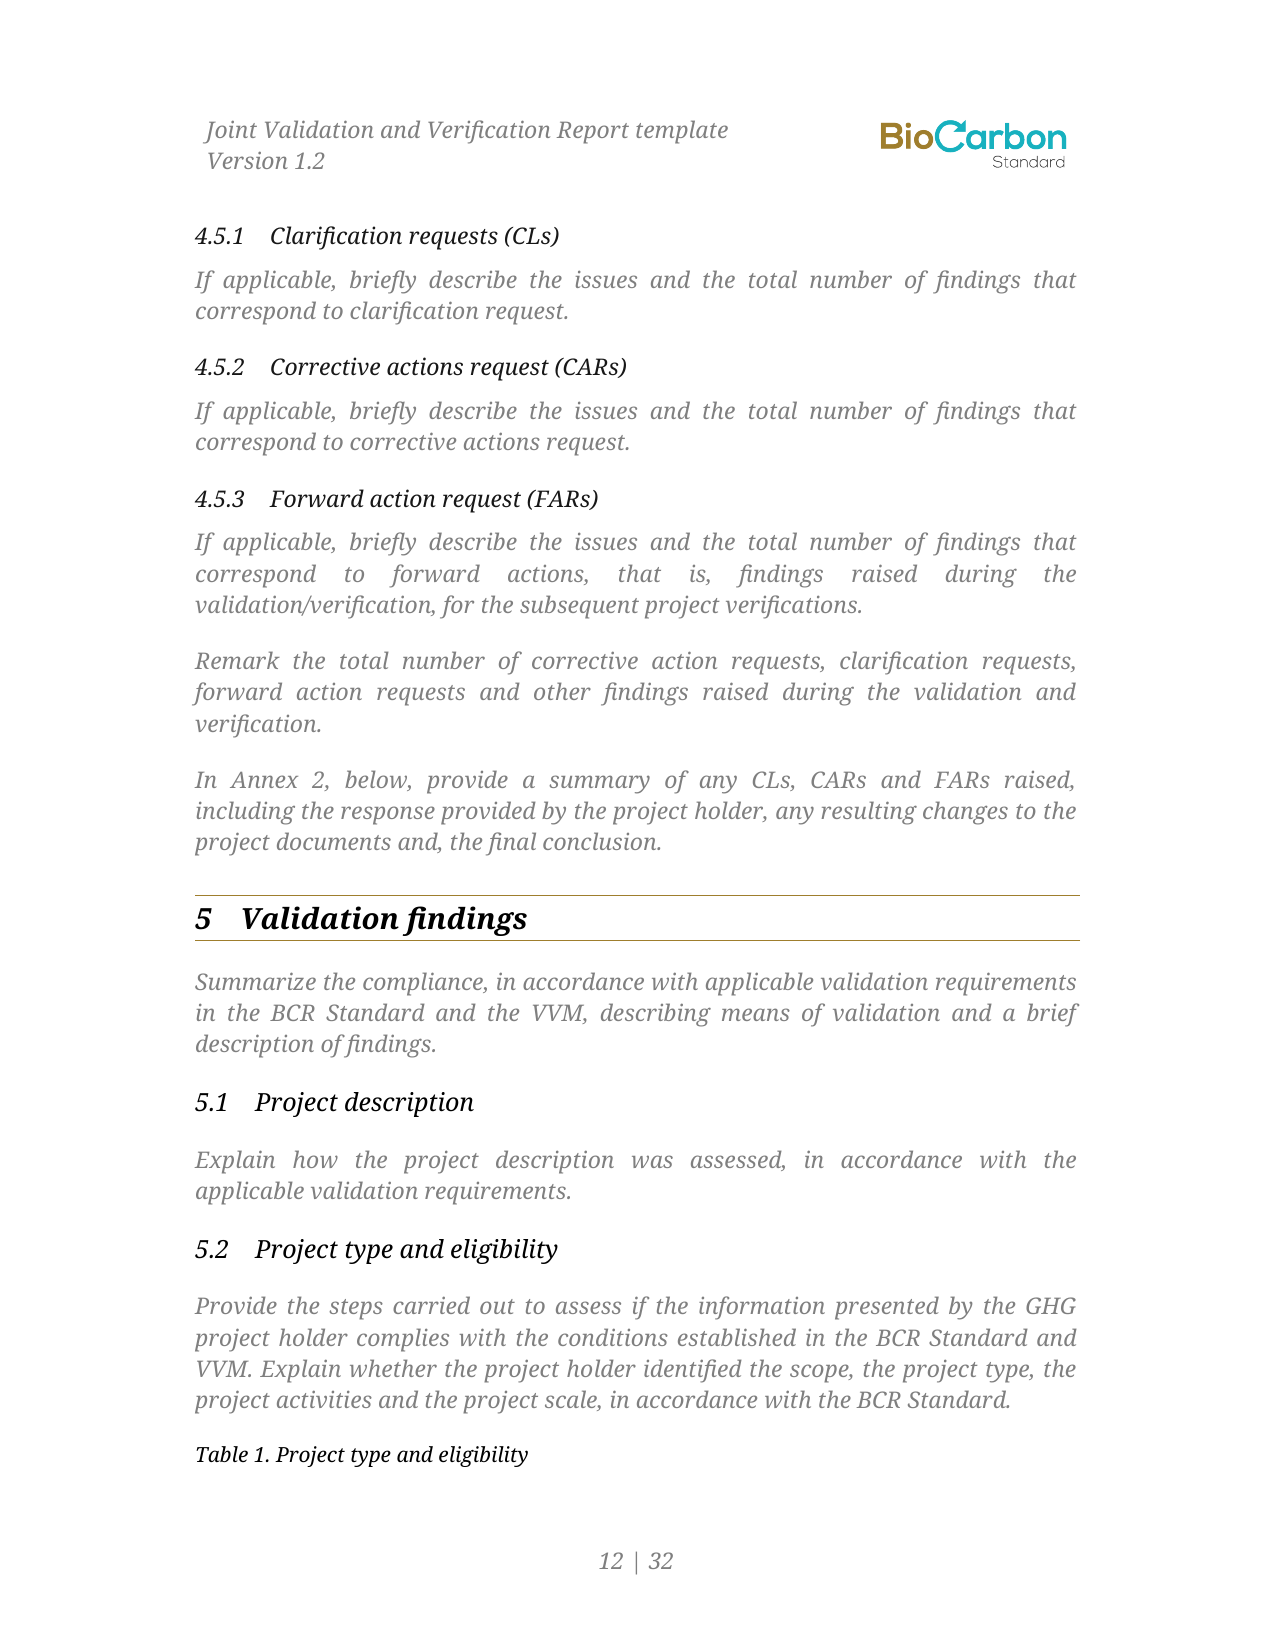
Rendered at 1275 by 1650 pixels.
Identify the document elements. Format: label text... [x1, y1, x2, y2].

text Explain how the project description was assessed, in accordance with the applicable validation requirements. [195, 1144, 1080, 1206]
picture [880, 99, 1068, 177]
subtitle Validation findings [195, 896, 1080, 940]
text Table 1. Project type and eligibility [195, 1440, 1080, 1469]
text Remark the total number of corrective action requests, clarification requests, forward action requests and other findings raised during the validation and verification. [195, 645, 1080, 739]
subtitle Forward action request (FARs) [195, 482, 1080, 514]
subtitle Project type and eligibility [195, 1231, 1080, 1265]
text If applicable, briefly describe the issues and the total number of findings that correspond to clarification request. [195, 264, 1080, 326]
subtitle Project description [195, 1085, 1080, 1119]
text Provide the steps carried out to assess if the information presented by the GHG project holder complies with the conditions established in the BCR Standard and VVM. Explain whether the project holder identified the scope, the project type, the project activities and the project scale, in accordance with the BCR Standard. [195, 1290, 1080, 1415]
text If applicable, briefly describe the issues and the total number of findings that correspond to corrective actions request. [195, 395, 1080, 457]
text Summarize the compliance, in accordance with applicable validation requirements in the BCR Standard and the VVM, describing means of validation and a brief description of findings. [195, 966, 1080, 1060]
subtitle Clarification requests (CLs) [195, 220, 1080, 251]
subtitle Corrective actions request (CARs) [195, 351, 1080, 382]
text In Annex 2, below, provide a summary of any CLs, CARs and FARs raised, including the response provided by the project holder, any resulting changes to the project documents and, the final conclusion. [195, 764, 1080, 857]
text If applicable, briefly describe the issues and the total number of findings that correspond to forward actions, that is, findings raised during the validation/verification, for the subsequent project verifications. [195, 526, 1080, 620]
